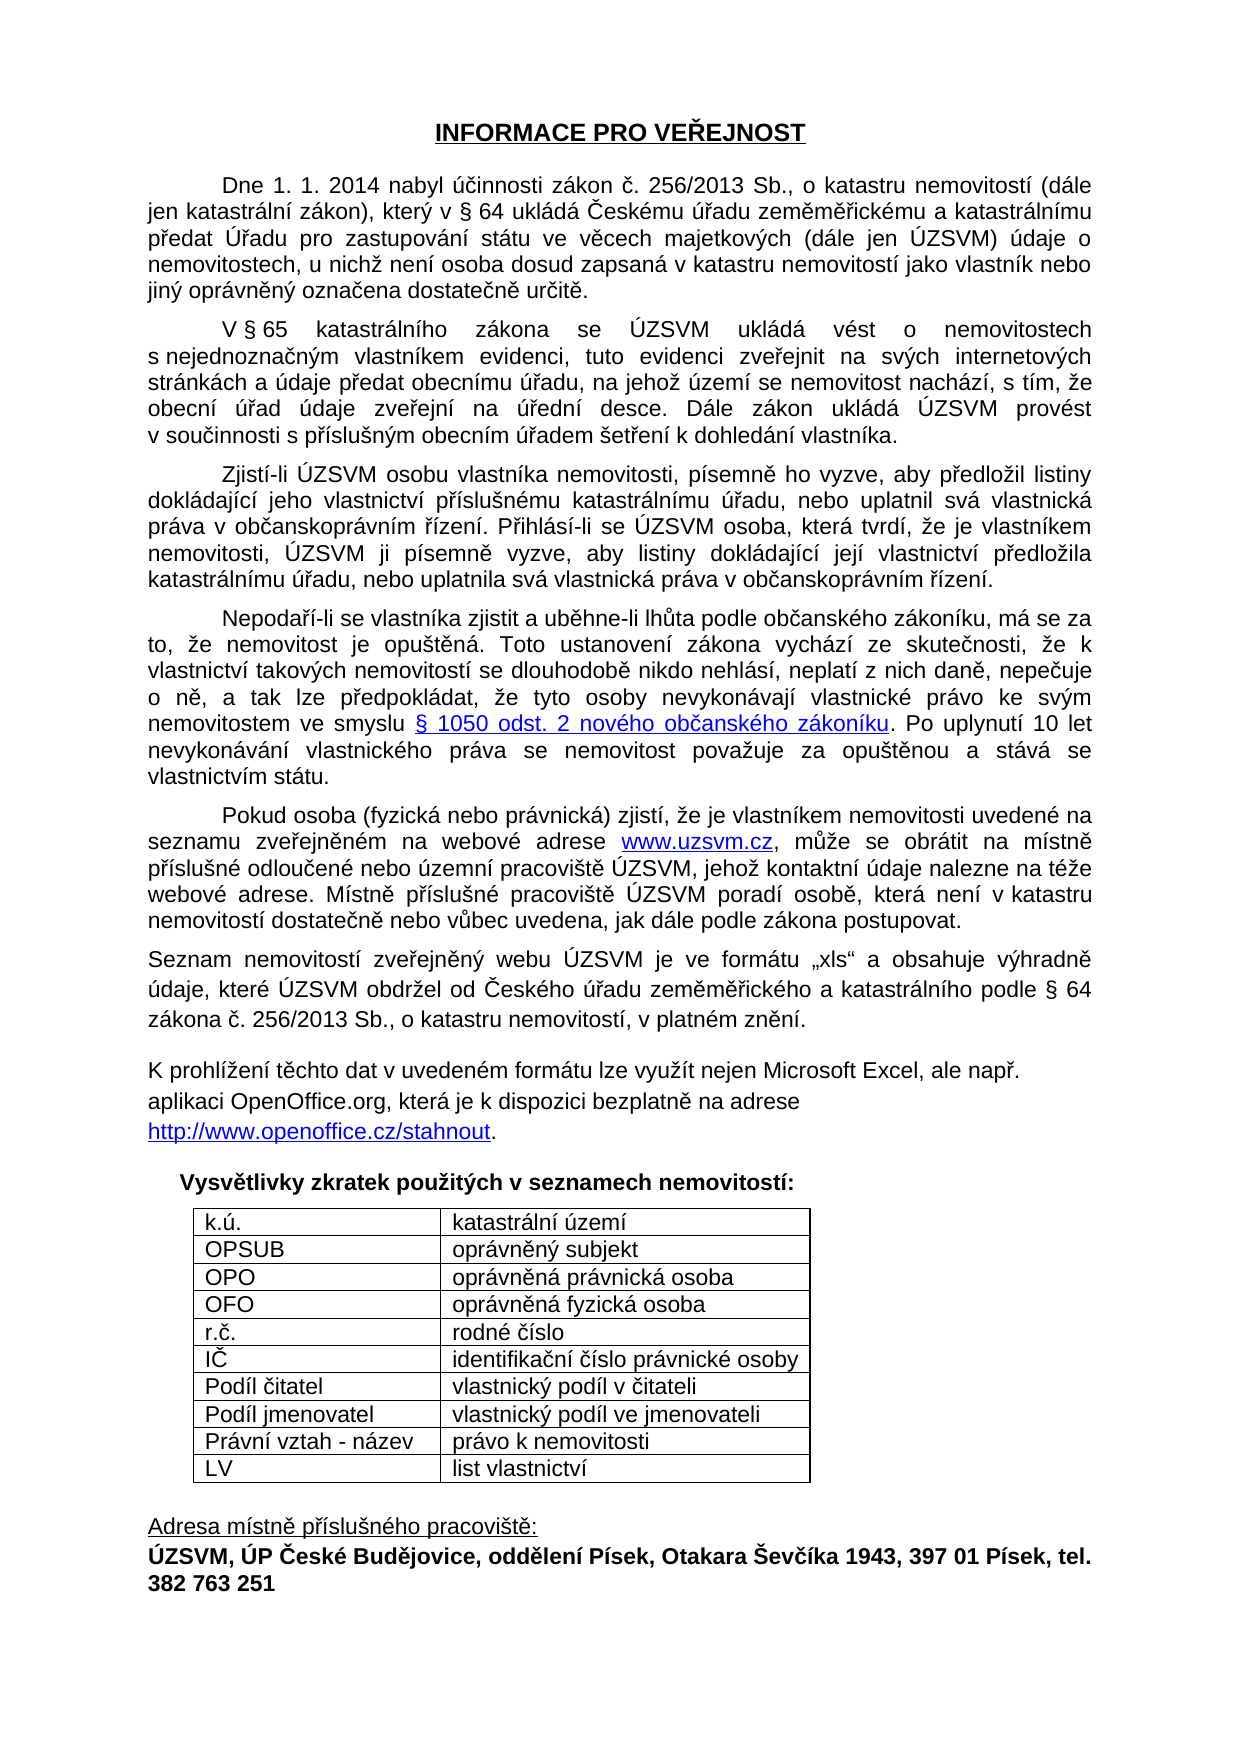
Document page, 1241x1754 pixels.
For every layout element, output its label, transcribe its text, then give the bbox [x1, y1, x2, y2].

table_cell IČ [194, 1346, 440, 1372]
table_cell OFO [194, 1291, 440, 1317]
text Vysvětlivky zkratek použitých v seznamech nemovitostí: [148, 1169, 1092, 1195]
subtitle ÚZSVM, ÚP České Budějovice, oddělení Písek, Otakara Ševčíka 1943, 397 01 Písek, tel. 382 763 251 [148, 1543, 1092, 1596]
table_cell rodné číslo [441, 1319, 809, 1345]
table_cell identifikační číslo právnické osoby [441, 1346, 809, 1372]
table_cell oprávněná právnická osoba [441, 1264, 809, 1290]
text V § 65 katastrálního zákona se ÚZSVM ukládá vést o nemovitostech s nejednoznačným vlastníkem evidenci, tuto evidenci zveřejnit na svých internetových stránkách a údaje předat obecnímu úřadu, na jehož území se nemovitost nachází, s tím, že obecní úřad údaje zveřejní na úřední desce. Dále zákon ukládá ÚZSVM provést v součinnosti s příslušným obecním úřadem šetření k dohledání vlastníka. [148, 316, 1092, 448]
text Seznam nemovitostí zveřejněný webu ÚZSVM je ve formátu „xls“ a obsahuje výhradně údaje, které ÚZSVM obdržel od Českého úřadu zeměměřického a katastrálního podle § 64 zákona č. 256/2013 Sb., o katastru nemovitostí, v platném znění. [148, 946, 1092, 1033]
text Adresa místně příslušného pracoviště: [148, 1513, 1092, 1539]
text Nepodaří-li se vlastníka zjistit a uběhne-li lhůta podle občanského zákoníku, má se za to, že nemovitost je opuštěná. Toto ustanovení zákona vychází ze skutečnosti, že k vlastnictví takových nemovitostí se dlouhodobě nikdo nehlásí, neplatí z nich daně, nepečuje o ně, a tak lze předpokládat, že tyto osoby nevykonávají vlastnické právo ke svým nemovitostem ve smyslu § 1050 odst. 2 nového občanského zákoníku. Po uplynutí 10 let nevykonávání vlastnického práva se nemovitost považuje za opuštěnou a stává se vlastnictvím státu. [148, 605, 1092, 789]
table_cell Podíl čitatel [194, 1373, 440, 1399]
text K prohlížení těchto dat v uvedeném formátu lze využít nejen Microsoft Excel, ale např. aplikaci OpenOffice.org, která je k dispozici bezplatně na adrese http://www.openoffice.cz/stahnout. [148, 1057, 1092, 1144]
text INFORMACE PRO VEŘEJNOST [148, 118, 1092, 147]
table_cell OPO [194, 1264, 440, 1290]
table_cell list vlastnictví [441, 1455, 809, 1482]
table_cell r.č. [194, 1319, 440, 1345]
table_cell Podíl jmenovatel [194, 1401, 440, 1427]
table_cell oprávněný subjekt [441, 1236, 809, 1263]
table_header katastrální území [441, 1209, 809, 1235]
table_cell Právní vztah - název [194, 1428, 440, 1454]
table_cell LV [194, 1455, 440, 1482]
table_cell vlastnický podíl v čitateli [441, 1373, 809, 1399]
text Zjistí-li ÚZSVM osobu vlastníka nemovitosti, písemně ho vyzve, aby předložil listiny dokládající jeho vlastnictví příslušnému katastrálnímu úřadu, nebo uplatnil svá vlastnická práva v občanskoprávním řízení. Přihlásí-li se ÚZSVM osoba, která tvrdí, že je vlastníkem nemovitosti, ÚZSVM ji písemně vyzve, aby listiny dokládající její vlastnictví předložila katastrálnímu úřadu, nebo uplatnila svá vlastnická práva v občanskoprávním řízení. [148, 461, 1092, 592]
text Dne 1. 1. 2014 nabyl účinnosti zákon č. 256/2013 Sb., o katastru nemovitostí (dále jen katastrální zákon), který v § 64 ukládá Českému úřadu zeměměřickému a katastrálnímu předat Úřadu pro zastupování státu ve věcech majetkových (dále jen ÚZSVM) údaje o nemovitostech, u nichž není osoba dosud zapsaná v katastru nemovitostí jako vlastník nebo jiný oprávněný označena dostatečně určitě. [148, 172, 1092, 304]
table_cell oprávněná fyzická osoba [441, 1291, 809, 1317]
table_header k.ú. [194, 1209, 440, 1235]
table_cell OPSUB [194, 1236, 440, 1263]
table_cell vlastnický podíl ve jmenovateli [441, 1401, 809, 1427]
table_cell právo k nemovitosti [441, 1428, 809, 1454]
text Pokud osoba (fyzická nebo právnická) zjistí, že je vlastníkem nemovitosti uvedené na seznamu zveřejněném na webové adrese www.uzsvm.cz, může se obrátit na místně příslušné odloučené nebo územní pracoviště ÚZSVM, jehož kontaktní údaje nalezne na téže webové adrese. Místně příslušné pracoviště ÚZSVM poradí osobě, která není v katastru nemovitostí dostatečně nebo vůbec uvedena, jak dále podle zákona postupovat. [148, 802, 1092, 933]
